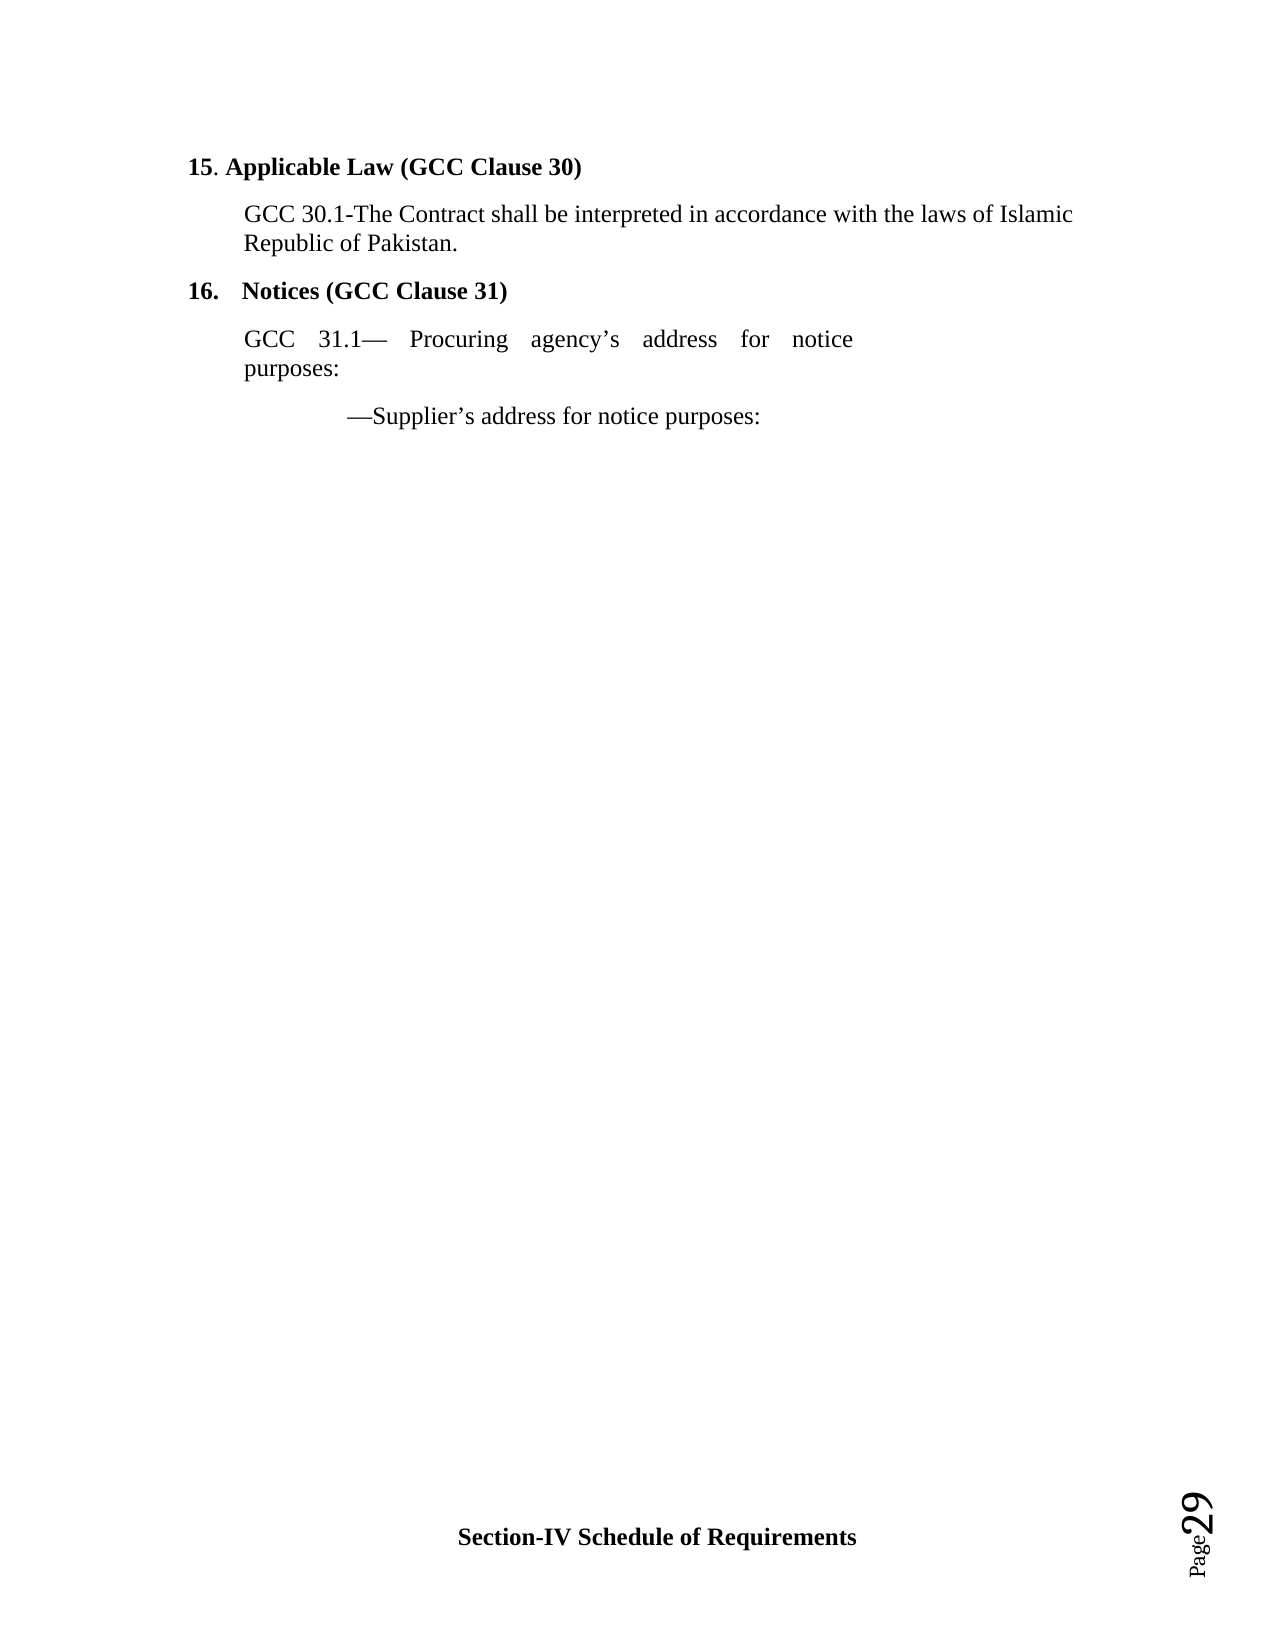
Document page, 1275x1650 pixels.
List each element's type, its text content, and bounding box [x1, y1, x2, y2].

text Section-IV Schedule of Requirements [177, 1522, 1137, 1551]
text GCC 30.1-The Contract shall be interpreted in accordance with the laws of Islamic [244, 199, 1129, 228]
text Republic of Pakistan. [243, 228, 870, 257]
text 16. Notices (GCC Clause 31) [188, 276, 1137, 305]
text GCC 31.1— Procuring agency’s address for notice purposes: [244, 324, 854, 382]
text 15. Applicable Law (GCC Clause 30) [188, 152, 1137, 180]
text —Supplier’s address for notice purposes: [347, 401, 1137, 429]
